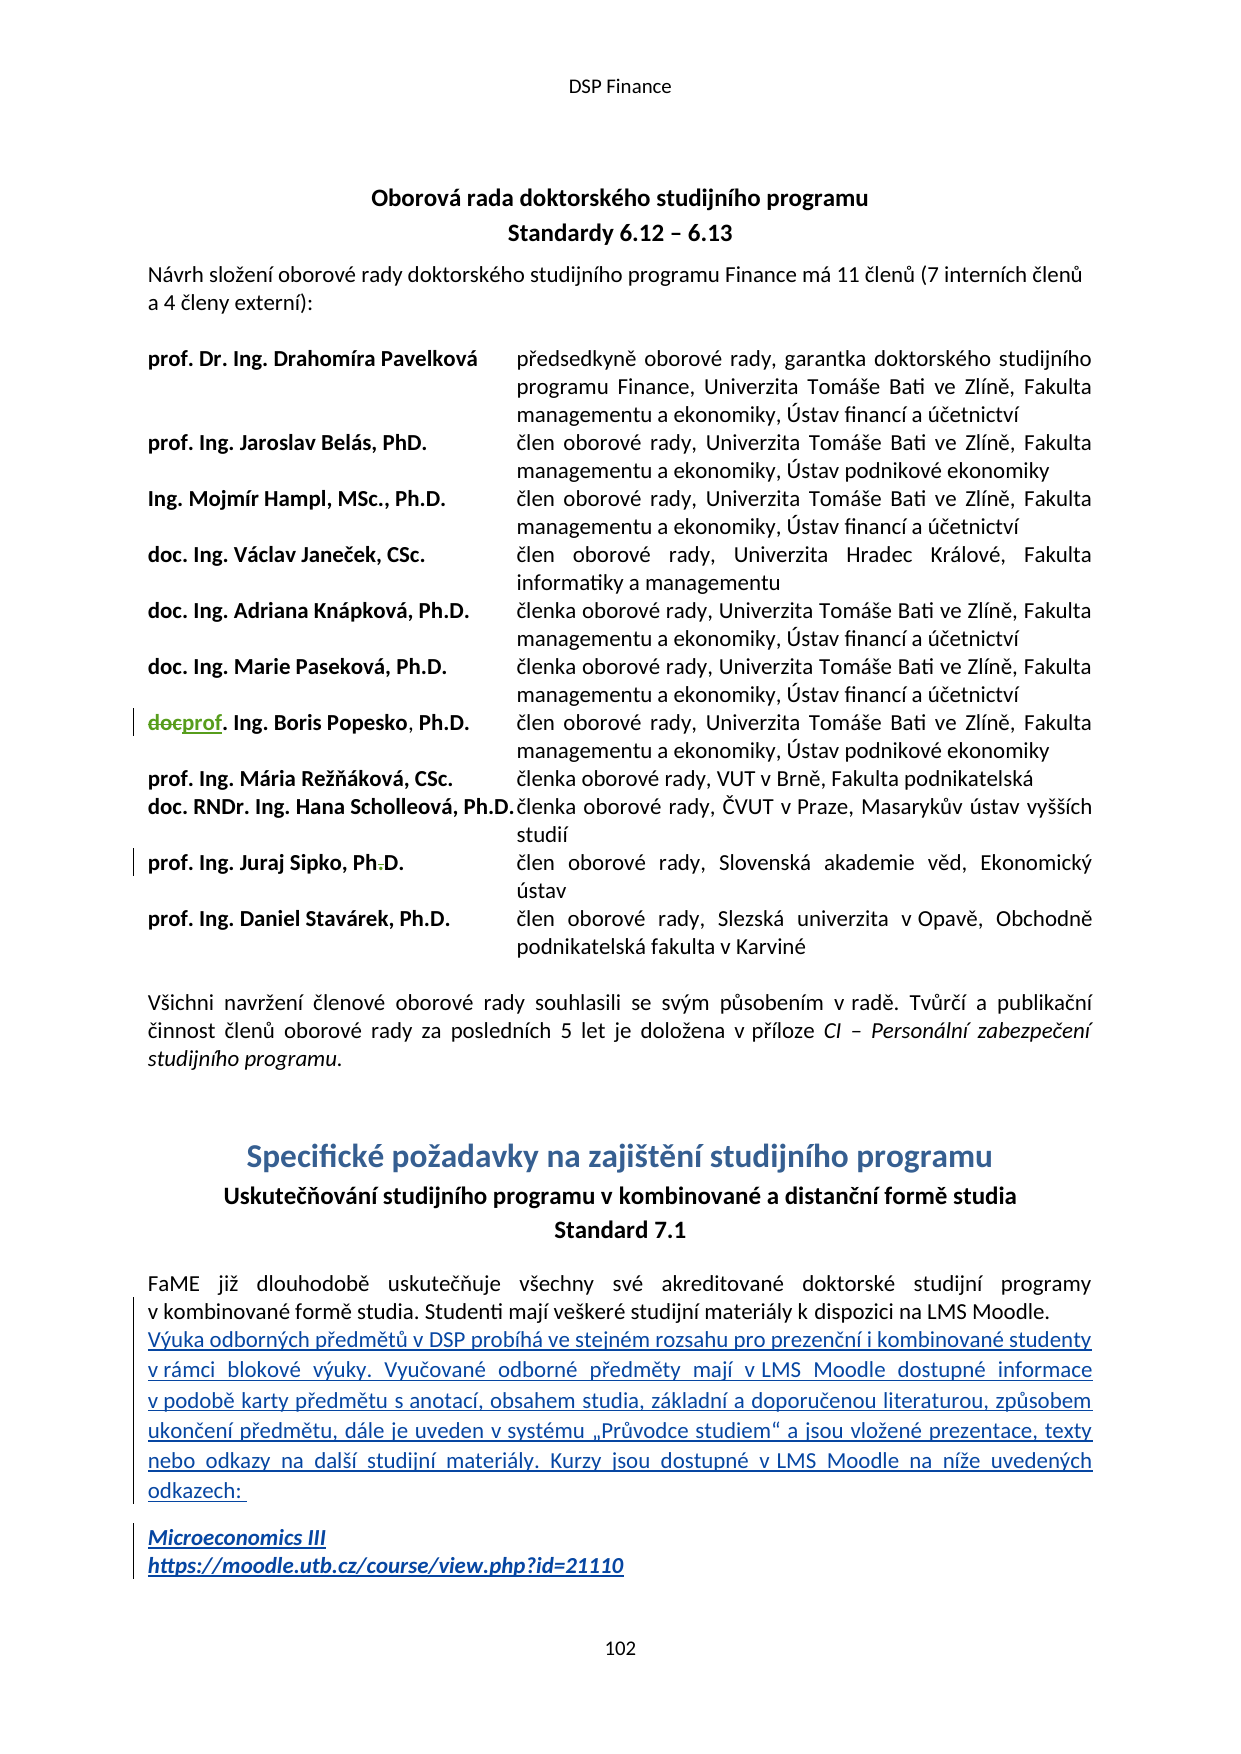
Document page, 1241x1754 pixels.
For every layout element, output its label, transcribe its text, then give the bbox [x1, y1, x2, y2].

text prof. Ing. Jaroslav Belás, PhD. člen oborové rady, Univerzita Tomáše Bati ve Zlíně, Fakulta managementu a ekonomiky, Ústav podnikové ekonomiky [148, 428, 1093, 484]
text Všichni navržení členové oborové rady souhlasili se svým působením v radě. Tvůrčí a publikační činnost členů oborové rady za posledních 5 let je doložena v příloze CI – Personální zabezpečení studijního programu. [148, 988, 1093, 1073]
subtitle Specifické požadavky na zajištění studijního programu [148, 1135, 1093, 1176]
subtitle Uskutečňování studijního programu v kombinované a distanční formě studia [148, 1180, 1093, 1211]
text prof. Dr. Ing. Drahomíra Pavelková předsedkyně oborové rady, garantka doktorského studijního programu Finance, Univerzita Tomáše Bati ve Zlíně, Fakulta managementu a ekonomiky, Ústav financí a účetnictví [148, 344, 1093, 428]
text doc. Ing. Václav Janeček, CSc. člen oborové rady, Univerzita Hradec Králové, Fakulta informatiky a managementu [148, 540, 1093, 596]
text Ing. Mojmír Hampl, MSc., Ph.D. člen oborové rady, Univerzita Tomáše Bati ve Zlíně, Fakulta managementu a ekonomiky, Ústav financí a účetnictví [148, 484, 1093, 540]
text . Ing. Boris Popesko, Ph.D. člen oborové rady, Univerzita Tomáše Bati ve Zlíně, Fakulta managementu a ekonomiky, Ústav podnikové ekonomiky [148, 708, 1093, 764]
text doc. RNDr. Ing. Hana Scholleová, Ph.D. členka oborové rady, ČVUT v Praze, Masarykův ústav vyšších studií [148, 792, 1093, 848]
text FaME již dlouhodobě uskutečňuje všechny své akreditované doktorské studijní programy v kombinované formě studia. Studenti mají veškeré studijní materiály k dispozici na LMS Moodle. [148, 1269, 1093, 1325]
text Návrh složení oborové rady doktorského studijního programu Finance má 11 členů (7 interních členů a 4 členy externí): [148, 260, 1093, 316]
text prof. Ing. Juraj Sipko, PhD. člen oborové rady, Slovenská akademie věd, Ekonomický ústav [148, 848, 1093, 904]
subtitle Standard 7.1 [148, 1215, 1093, 1245]
text doc. Ing. Adriana Knápková, Ph.D. členka oborové rady, Univerzita Tomáše Bati ve Zlíně, Fakulta managementu a ekonomiky, Ústav financí a účetnictví [148, 596, 1093, 652]
text prof. Ing. Daniel Stavárek, Ph.D. člen oborové rady, Slezská univerzita v Opavě, Obchodně podnikatelská fakulta v Karviné [148, 904, 1093, 961]
subtitle Standardy 6.12 – 6.13 [148, 217, 1093, 247]
text doc. Ing. Marie Paseková, Ph.D. členka oborové rady, Univerzita Tomáše Bati ve Zlíně, Fakulta managementu a ekonomiky, Ústav financí a účetnictví [148, 652, 1093, 708]
subtitle Oborová rada doktorského studijního programu [148, 182, 1093, 213]
text prof. Ing. Mária Režňáková, CSc. členka oborové rady, VUT v Brně, Fakulta podnikatelská [148, 764, 1093, 792]
